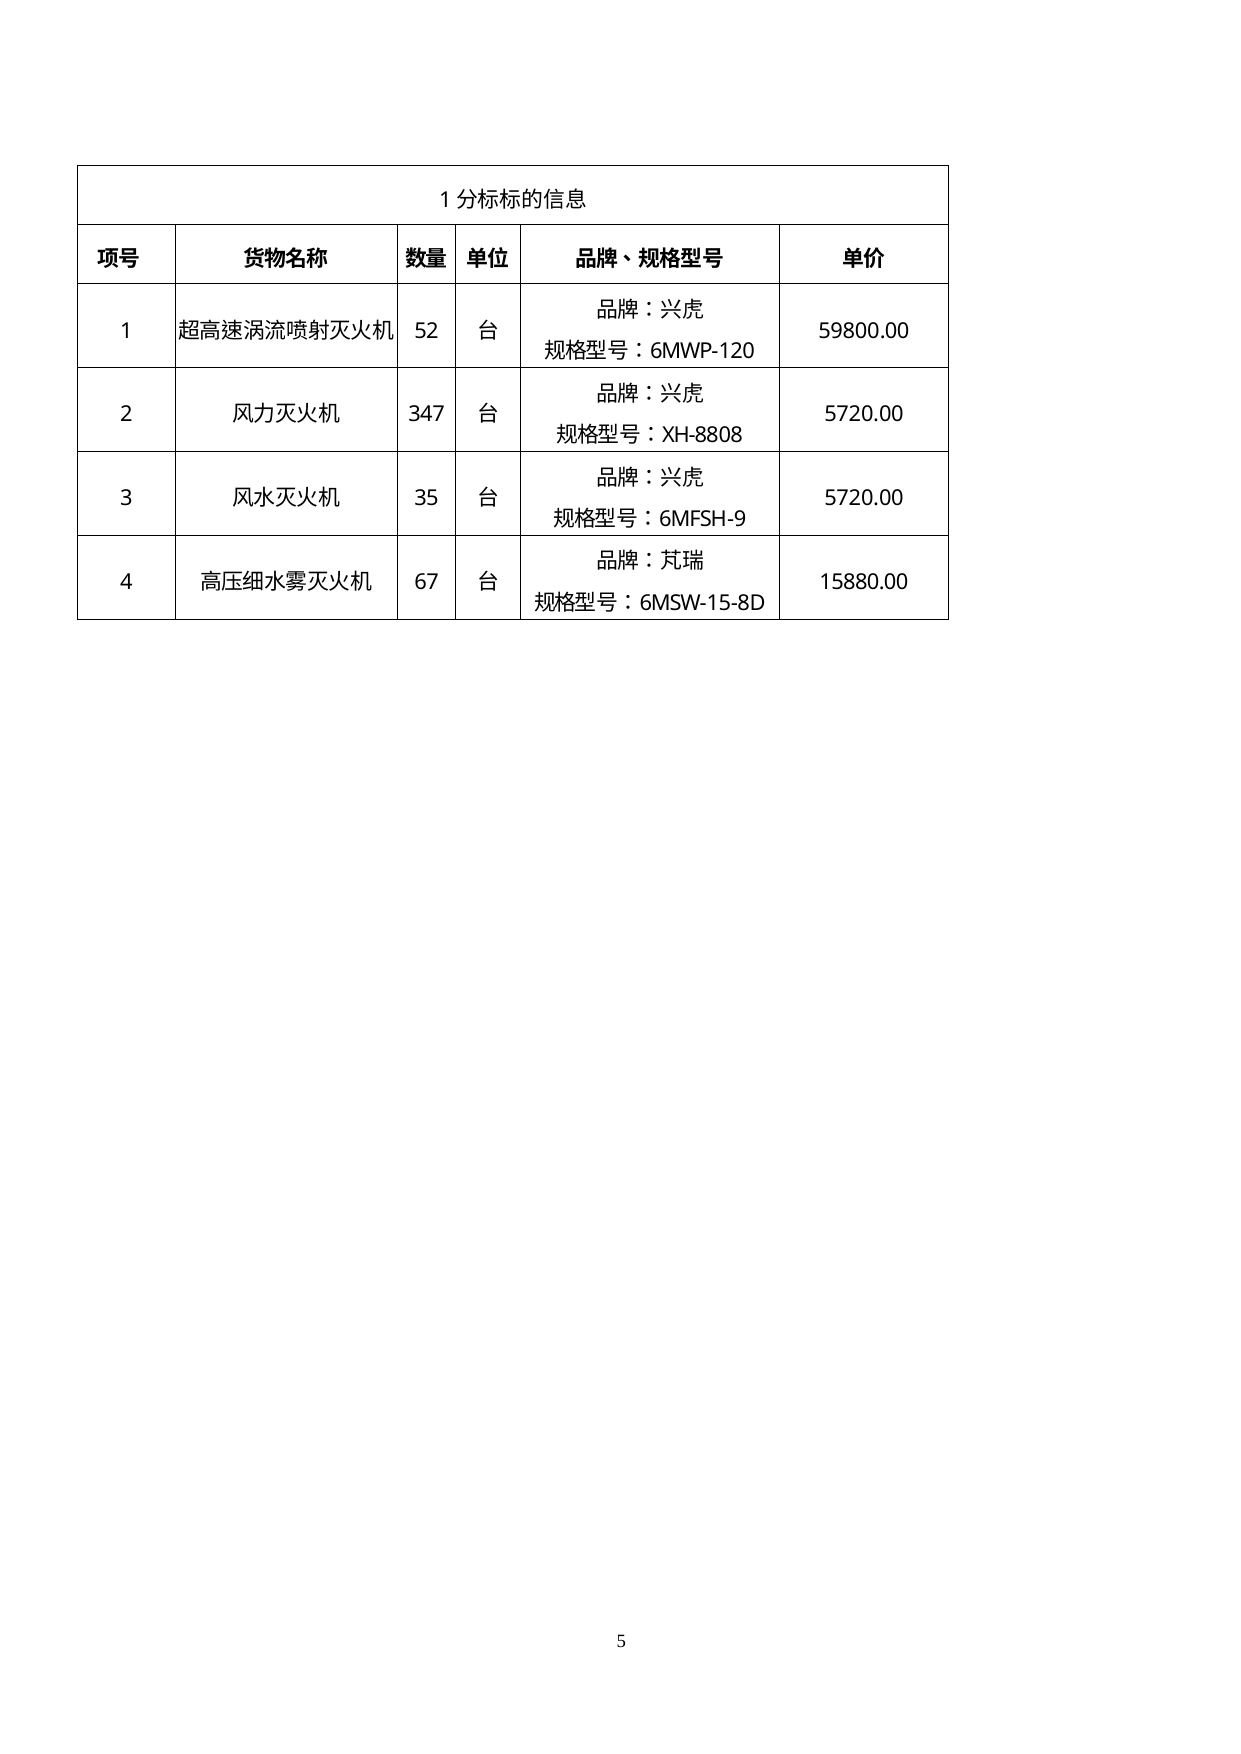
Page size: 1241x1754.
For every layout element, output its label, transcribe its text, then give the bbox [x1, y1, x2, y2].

table_cell 台 [456, 452, 520, 535]
table_cell 5720.00 [780, 452, 948, 535]
table_cell 台 [456, 368, 520, 451]
table_cell 347 [398, 368, 455, 451]
table_cell 数量 [398, 225, 455, 283]
table_cell 项号 [78, 225, 175, 283]
table_cell 单价 [780, 225, 948, 283]
table_cell 风力灭火机 [176, 368, 397, 451]
table_cell 品牌：芃瑞 规格型号：6MSW-15-8D [521, 536, 779, 619]
table_cell 超高速涡流喷射灭火机 [176, 284, 397, 367]
table_cell 品牌：兴虎 规格型号：XH-8808 [521, 368, 779, 451]
table_cell 52 [398, 284, 455, 367]
table_cell 台 [456, 536, 520, 619]
table_cell 5720.00 [780, 368, 948, 451]
table_cell 货物名称 [176, 225, 397, 283]
table_cell 3 [78, 452, 175, 535]
table_cell 高压细水雾灭火机 [176, 536, 397, 619]
table_cell 67 [398, 536, 455, 619]
table_cell 风水灭火机 [176, 452, 397, 535]
table_cell 1 [78, 284, 175, 367]
table_cell 单位 [456, 225, 520, 283]
table_cell 59800.00 [780, 284, 948, 367]
table_cell 品牌、规格型号 [521, 225, 779, 283]
table_cell 品牌：兴虎 规格型号：6MFSH-9 [521, 452, 779, 535]
table_cell 2 [78, 368, 175, 451]
table_cell 台 [456, 284, 520, 367]
table_cell 4 [78, 536, 175, 619]
table_cell 品牌：兴虎 规格型号：6MWP-120 [521, 284, 779, 367]
table_cell 35 [398, 452, 455, 535]
table_header 1分标标的信息 [78, 166, 948, 224]
table_cell 15880.00 [780, 536, 948, 619]
